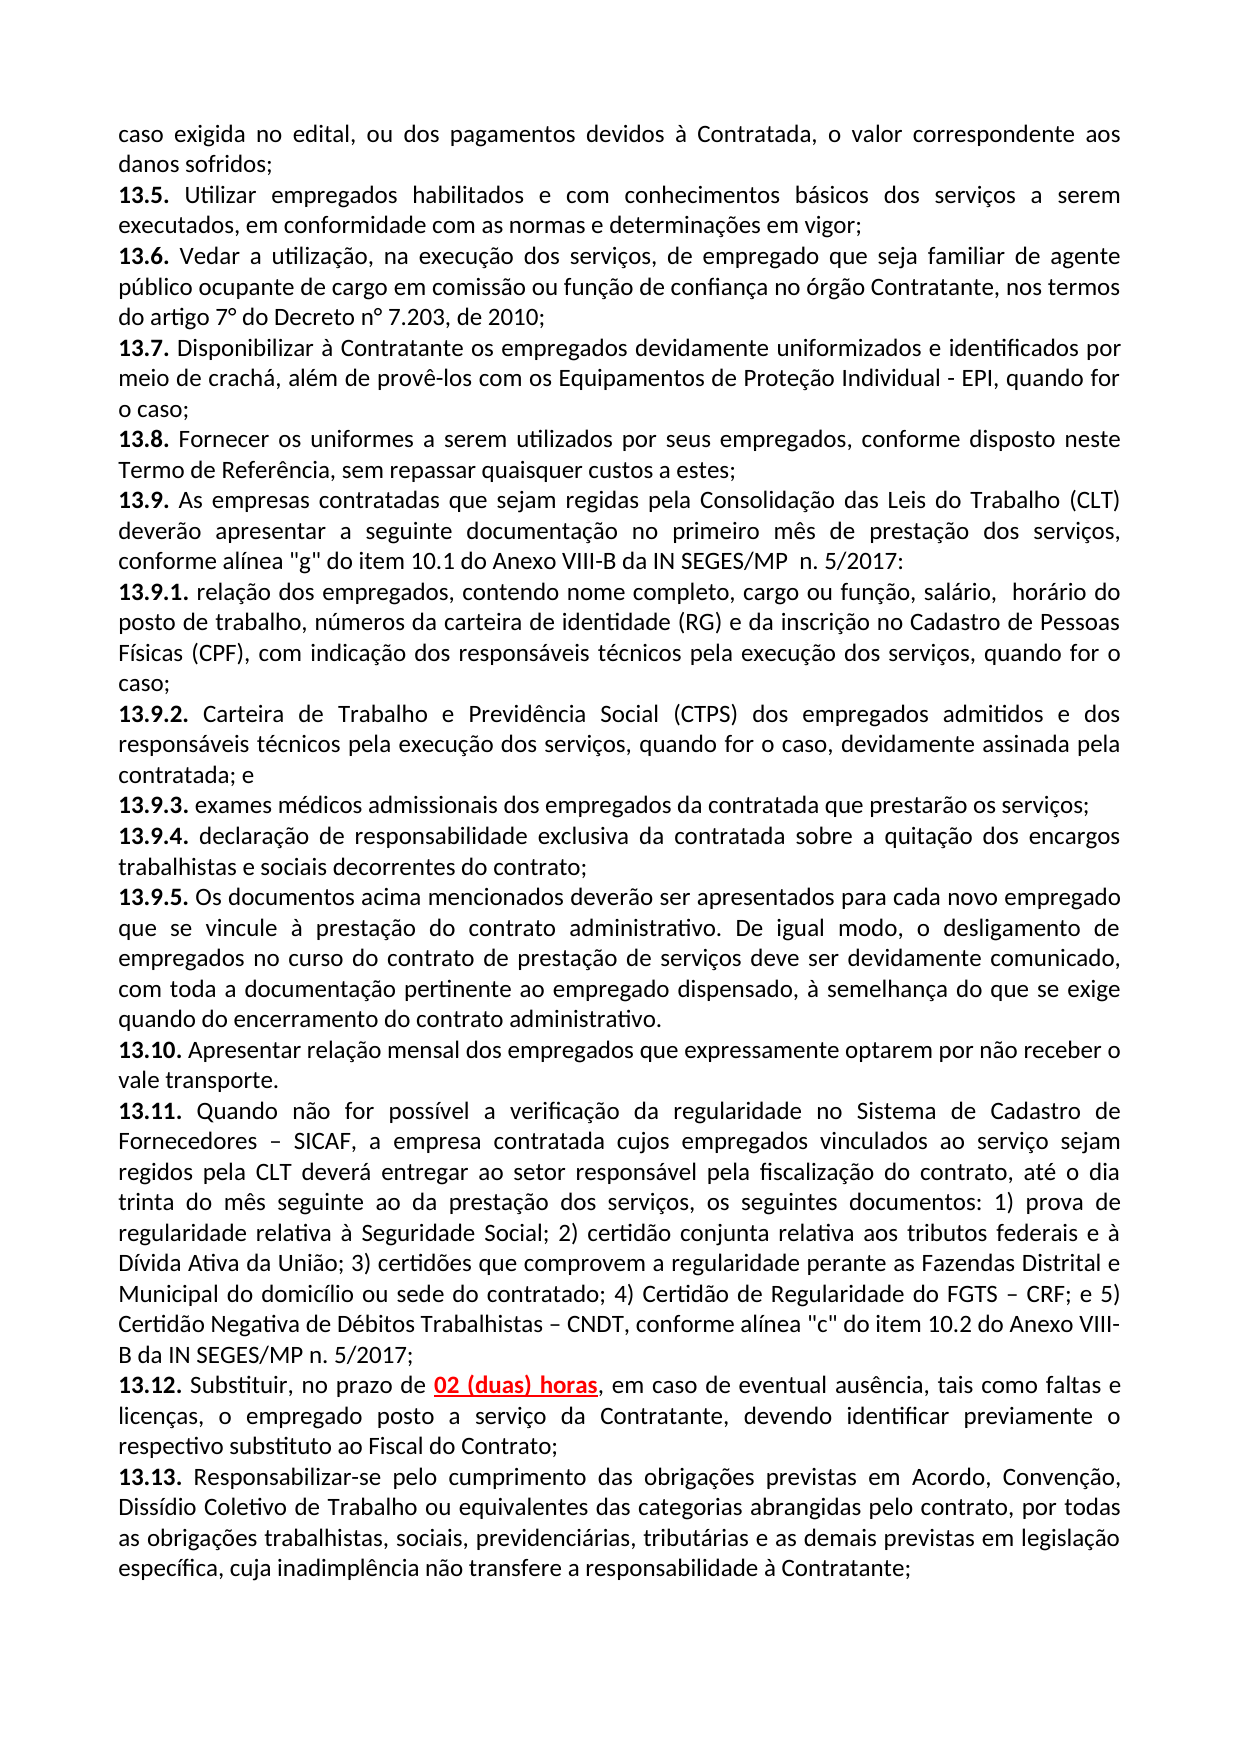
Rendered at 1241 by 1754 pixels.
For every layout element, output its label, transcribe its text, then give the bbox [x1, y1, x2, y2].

text 13.12. Substituir, no prazo de 02 (duas) horas, em caso de eventual ausência, tais como faltas e licenças, o empregado posto a serviço da Contratante, devendo identificar previamente o respectivo substituto ao Fiscal do Contrato; [118, 1369, 1122, 1461]
text 13.8. Fornecer os uniformes a serem utilizados por seus empregados, conforme disposto neste Termo de Referência, sem repassar quaisquer custos a estes; [118, 423, 1122, 484]
text 13.9.5. Os documentos acima mencionados deverão ser apresentados para cada novo empregado que se vincule à prestação do contrato administrativo. De igual modo, o desligamento de empregados no curso do contrato de prestação de serviços deve ser devidamente comunicado, com toda a documentação pertinente ao empregado dispensado, à semelhança do que se exige quando do encerramento do contrato administrativo. [118, 881, 1122, 1034]
text 13.7. Disponibilizar à Contratante os empregados devidamente uniformizados e identificados por meio de crachá, além de provê-los com os Equipamentos de Proteção Individual - EPI, quando for o caso; [118, 332, 1122, 423]
text 13.6. Vedar a utilização, na execução dos serviços, de empregado que seja familiar de agente público ocupante de cargo em comissão ou função de confiança no órgão Contratante, nos termos do artigo 7° do Decreto n° 7.203, de 2010; [118, 240, 1122, 332]
text 13.9.2. Carteira de Trabalho e Previdência Social (CTPS) dos empregados admitidos e dos responsáveis técnicos pela execução dos serviços, quando for o caso, devidamente assinada pela contratada; e [118, 698, 1122, 789]
text 13.5. Utilizar empregados habilitados e com conhecimentos básicos dos serviços a serem executados, em conformidade com as normas e determinações em vigor; [118, 179, 1122, 240]
text 13.9. As empresas contratadas que sejam regidas pela Consolidação das Leis do Trabalho (CLT) deverão apresentar a seguinte documentação no primeiro mês de prestação dos serviços, conforme alínea "g" do item 10.1 do Anexo VIII-B da IN SEGES/MP n. 5/2017: [118, 484, 1122, 576]
text 13.9.4. declaração de responsabilidade exclusiva da contratada sobre a quitação dos encargos trabalhistas e sociais decorrentes do contrato; [118, 820, 1122, 881]
text 13.10. Apresentar relação mensal dos empregados que expressamente optarem por não receber o vale transporte. [118, 1034, 1122, 1095]
text 13.9.3. exames médicos admissionais dos empregados da contratada que prestarão os serviços; [118, 789, 1122, 820]
text 13.11. Quando não for possível a verificação da regularidade no Sistema de Cadastro de Fornecedores – SICAF, a empresa contratada cujos empregados vinculados ao serviço sejam regidos pela CLT deverá entregar ao setor responsável pela fiscalização do contrato, até o dia trinta do mês seguinte ao da prestação dos serviços, os seguintes documentos: 1) prova de regularidade relativa à Seguridade Social; 2) certidão conjunta relativa aos tributos federais e à Dívida Ativa da União; 3) certidões que comprovem a regularidade perante as Fazendas Distrital e Municipal do domicílio ou sede do contratado; 4) Certidão de Regularidade do FGTS – CRF; e 5) Certidão Negativa de Débitos Trabalhistas – CNDT, conforme alínea "c" do item 10.2 do Anexo VIII-B da IN SEGES/MP n. 5/2017; [118, 1095, 1122, 1369]
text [118, 118, 1122, 179]
text 13.9.1. relação dos empregados, contendo nome completo, cargo ou função, salário, horário do posto de trabalho, números da carteira de identidade (RG) e da inscrição no Cadastro de Pessoas Físicas (CPF), com indicação dos responsáveis técnicos pela execução dos serviços, quando for o caso; [118, 576, 1122, 698]
text 13.13. Responsabilizar-se pelo cumprimento das obrigações previstas em Acordo, Convenção, Dissídio Coletivo de Trabalho ou equivalentes das categorias abrangidas pelo contrato, por todas as obrigações trabalhistas, sociais, previdenciárias, tributárias e as demais previstas em legislação específica, cuja inadimplência não transfere a responsabilidade à Contratante; [118, 1461, 1122, 1583]
